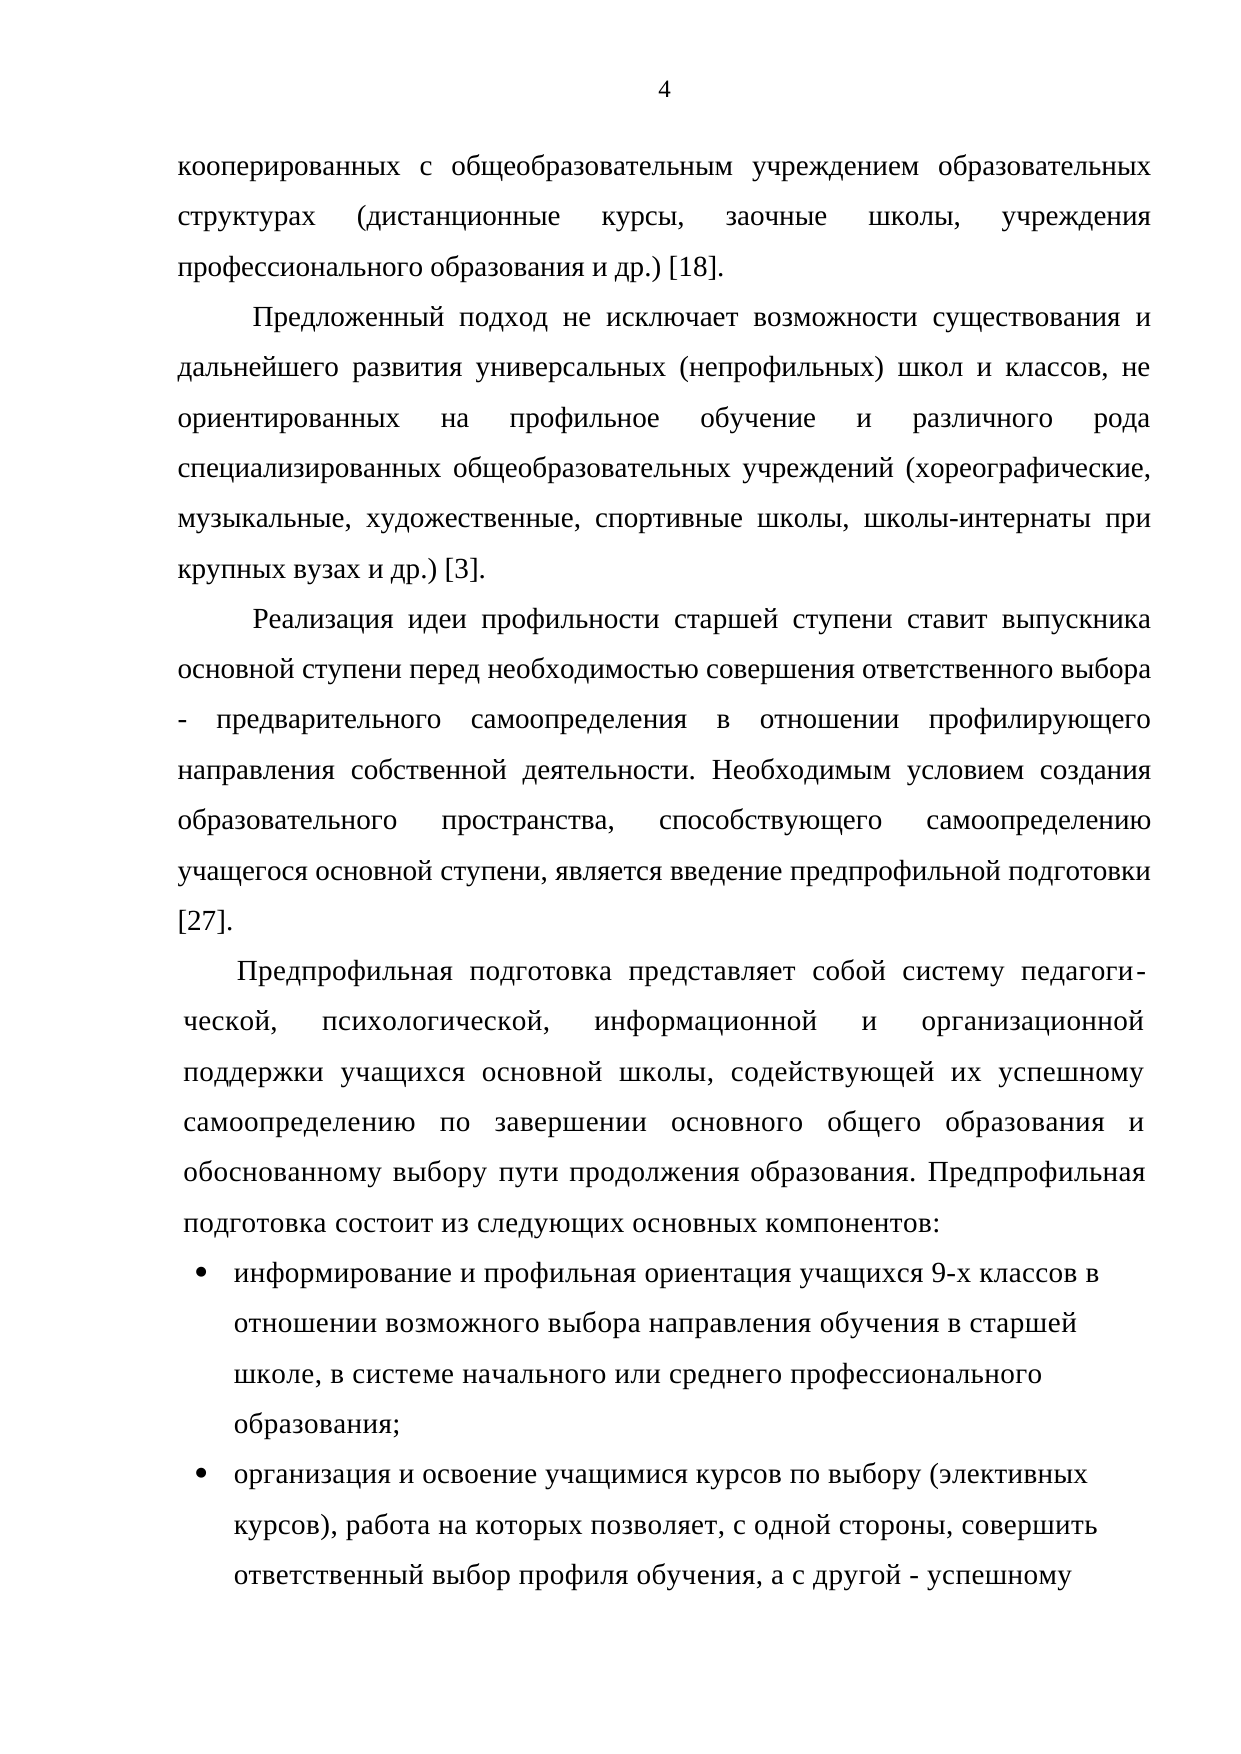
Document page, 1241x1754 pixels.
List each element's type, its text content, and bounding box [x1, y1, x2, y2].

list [196, 1456, 1146, 1591]
text Предложенный подход не исключает возможности существования и дальнейшего развития универсальных (непрофильных) школ и классов, не ориентированных на профильное обучение и различного рода специализированных общеобразовательных учреждений (хореографические, музыкальные, художественные, спортивные школы, школы-интернаты при крупных вузах и др.) [3]. [177, 299, 1152, 584]
text Реализация идеи профильности старшей ступени ставит выпускника основной ступени перед необходимостью совершения ответственного выбора - предварительного самоопределения в отношении профилирующего направления собственной деятельности. Необходимым условием создания образовательного пространства, способствующего самоопределению учащегося основной ступени, является введение предпрофильной подготовки [27]. [177, 601, 1152, 936]
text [177, 118, 1152, 282]
text Предпрофильная подготовка представляет собой систему педагогической, психологической, информационной и организационной поддержки учащихся основной школы, содействующей их успешному самоопределению по завершении основного общего образования и обоснованному выбору пути продолжения образования. Предпрофильная подготовка состоит из следующих основных компонентов: [183, 953, 1146, 1238]
list информирование и профильная ориентация учащихся 9-х классов в отношении возможного выбора направления обучения в старшей школе, в системе начального или среднего профессионального образования; [196, 1255, 1146, 1440]
